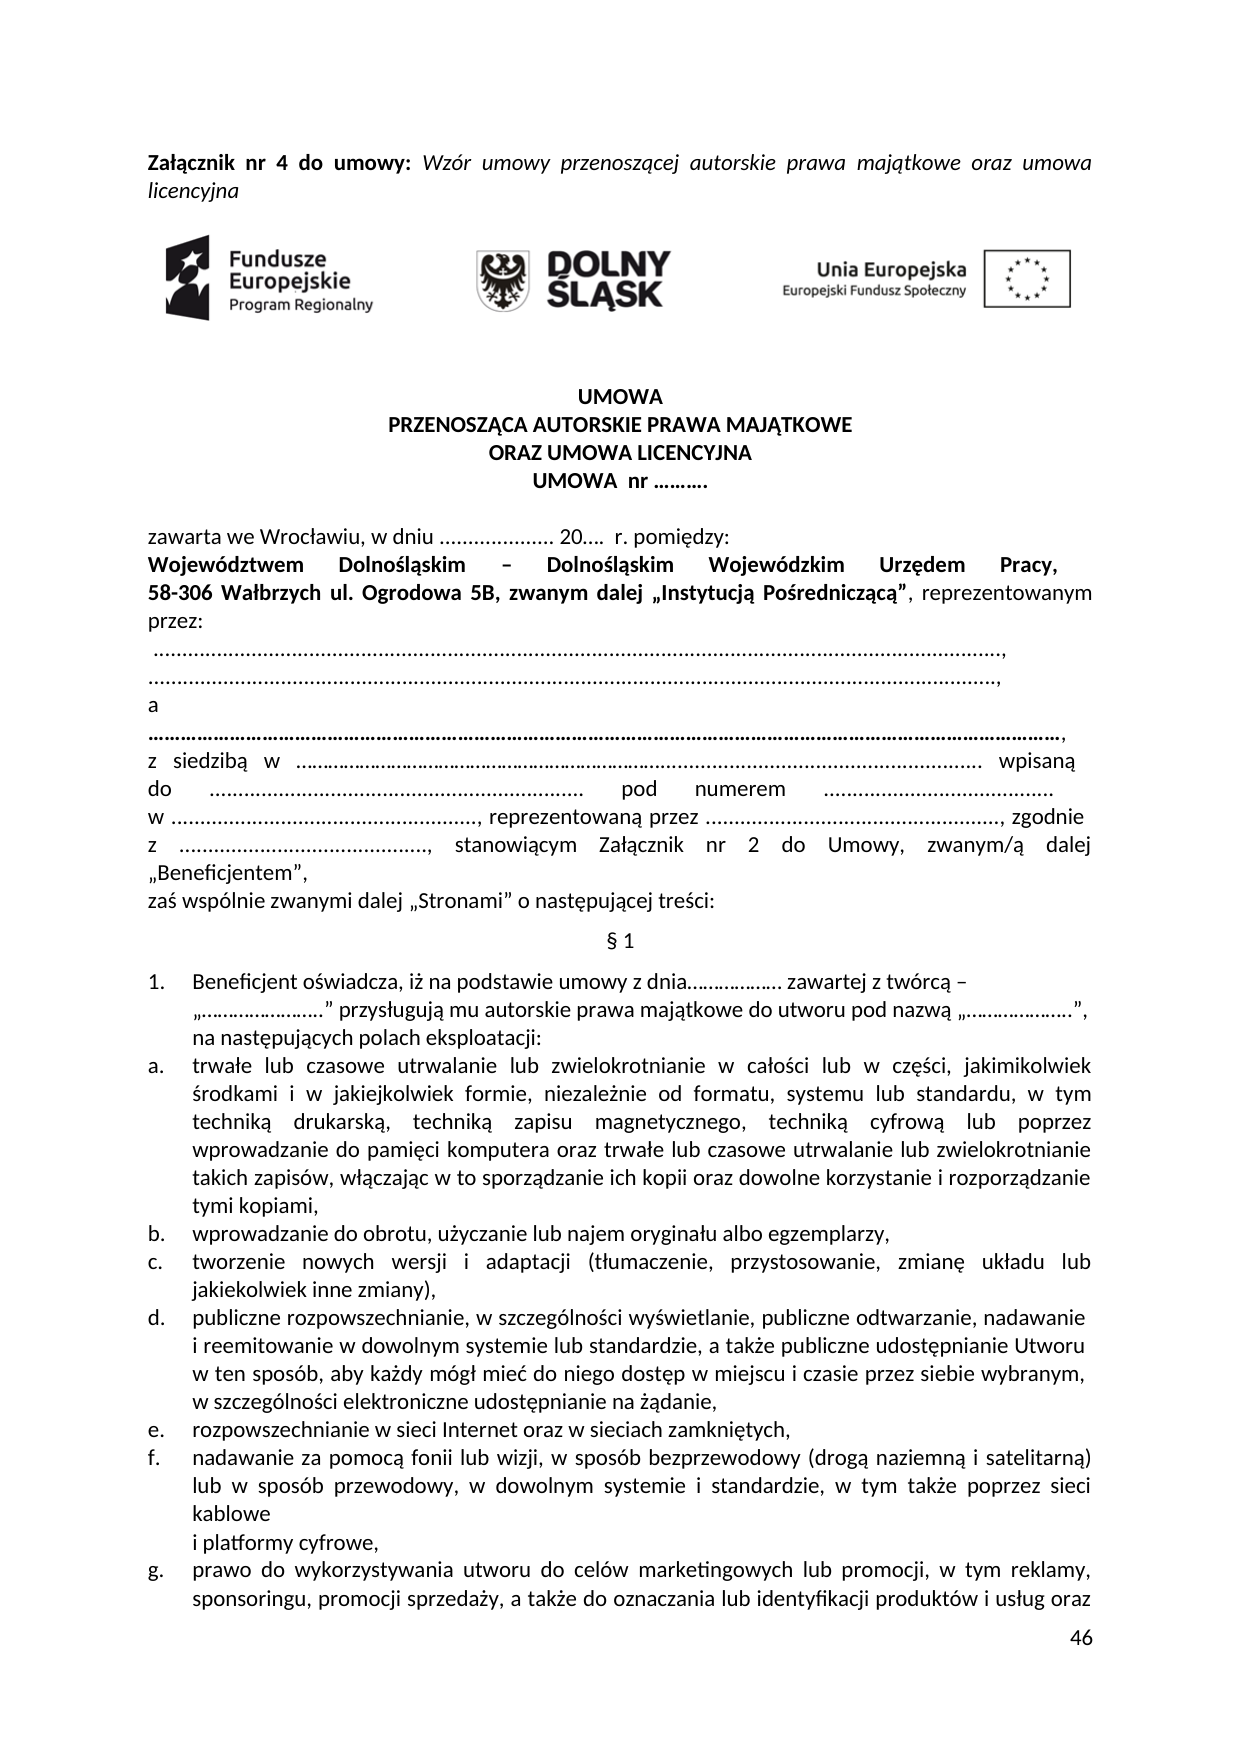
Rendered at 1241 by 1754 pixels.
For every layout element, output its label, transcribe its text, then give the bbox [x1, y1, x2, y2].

text UMOWA nr ………. [148, 466, 1093, 494]
list rozpowszechnianie w sieci Internet oraz w sieciach zamkniętych, [148, 1416, 1093, 1443]
list Beneficjent oświadcza, iż na podstawie umowy z dnia……………… zawartej z twórcą – „…………………..” przysługują mu autorskie prawa majątkowe do utworu pod nazwą „………………..”, na następujących polach eksploatacji: [148, 967, 1093, 1051]
text Województwem Dolnośląskim – Dolnośląskim Wojewódzkim Urzędem Pracy, 58-306 Wałbrzych ul. Ogrodowa 5B, zwanym dalej „Instytucją Pośredniczącą”, reprezentowanym przez: [148, 550, 1093, 634]
text ……………………………………………………………………………………………………………………………………………………, z siedzibą w ……………………………………………………………........................................................ wpisaną do ................................................................. pod numerem ........................................ w ....................................................., reprezentowaną przez ..................................................., zgodnie z ..........................................., stanowiącym Załącznik nr 2 do Umowy, zwanym/ą dalej „Beneficjentem”, [148, 718, 1093, 886]
picture [148, 231, 1093, 326]
list nadawanie za pomocą fonii lub wizji, w sposób bezprzewodowy (drogą naziemną i satelitarną) lub w sposób przewodowy, w dowolnym systemie i standardzie, w tym także poprzez sieci kablowe i platformy cyfrowe, [148, 1443, 1093, 1556]
text zawarta we Wrocławiu, w dniu .................... 20…. r. pomiędzy: [148, 522, 1093, 550]
text zaś wspólnie zwanymi dalej „Stronami” o następującej treści: [148, 886, 1093, 914]
list publiczne rozpowszechnianie, w szczególności wyświetlanie, publiczne odtwarzanie, nadawanie i reemitowanie w dowolnym systemie lub standardzie, a także publiczne udostępnianie Utworu w ten sposób, aby każdy mógł mieć do niego dostęp w miejscu i czasie przez siebie wybranym, w szczególności elektroniczne udostępnianie na żądanie, [148, 1303, 1093, 1416]
list trwałe lub czasowe utrwalanie lub zwielokrotnianie w całości lub w części, jakimikolwiek środkami i w jakiejkolwiek formie, niezależnie od formatu, systemu lub standardu, w tym techniką drukarską, techniką zapisu magnetycznego, techniką cyfrową lub poprzez wprowadzanie do pamięci komputera oraz trwałe lub czasowe utrwalanie lub zwielokrotnianie takich zapisów, włączając w to sporządzanie ich kopii oraz dowolne korzystanie i rozporządzanie tymi kopiami, [148, 1051, 1093, 1219]
text Załącznik nr 4 do umowy: Wzór umowy przenoszącej autorskie prawa majątkowe oraz umowa licencyjna [148, 148, 1093, 204]
text ORAZ UMOWA LICENCYJNA [148, 438, 1093, 466]
text ..................................................................................................................................................., [148, 662, 1093, 690]
text a [148, 690, 1093, 718]
text UMOWA [148, 382, 1093, 410]
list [148, 1556, 1093, 1612]
text PRZENOSZĄCA AUTORSKIE PRAWA MAJĄTKOWE [148, 410, 1093, 438]
list wprowadzanie do obrotu, użyczanie lub najem oryginału albo egzemplarzy, [148, 1219, 1093, 1247]
text ..................................................................................................................................................., [148, 634, 1093, 662]
text § 1 [148, 927, 1093, 955]
list tworzenie nowych wersji i adaptacji (tłumaczenie, przystosowanie, zmianę układu lub jakiekolwiek inne zmiany), [148, 1247, 1093, 1303]
